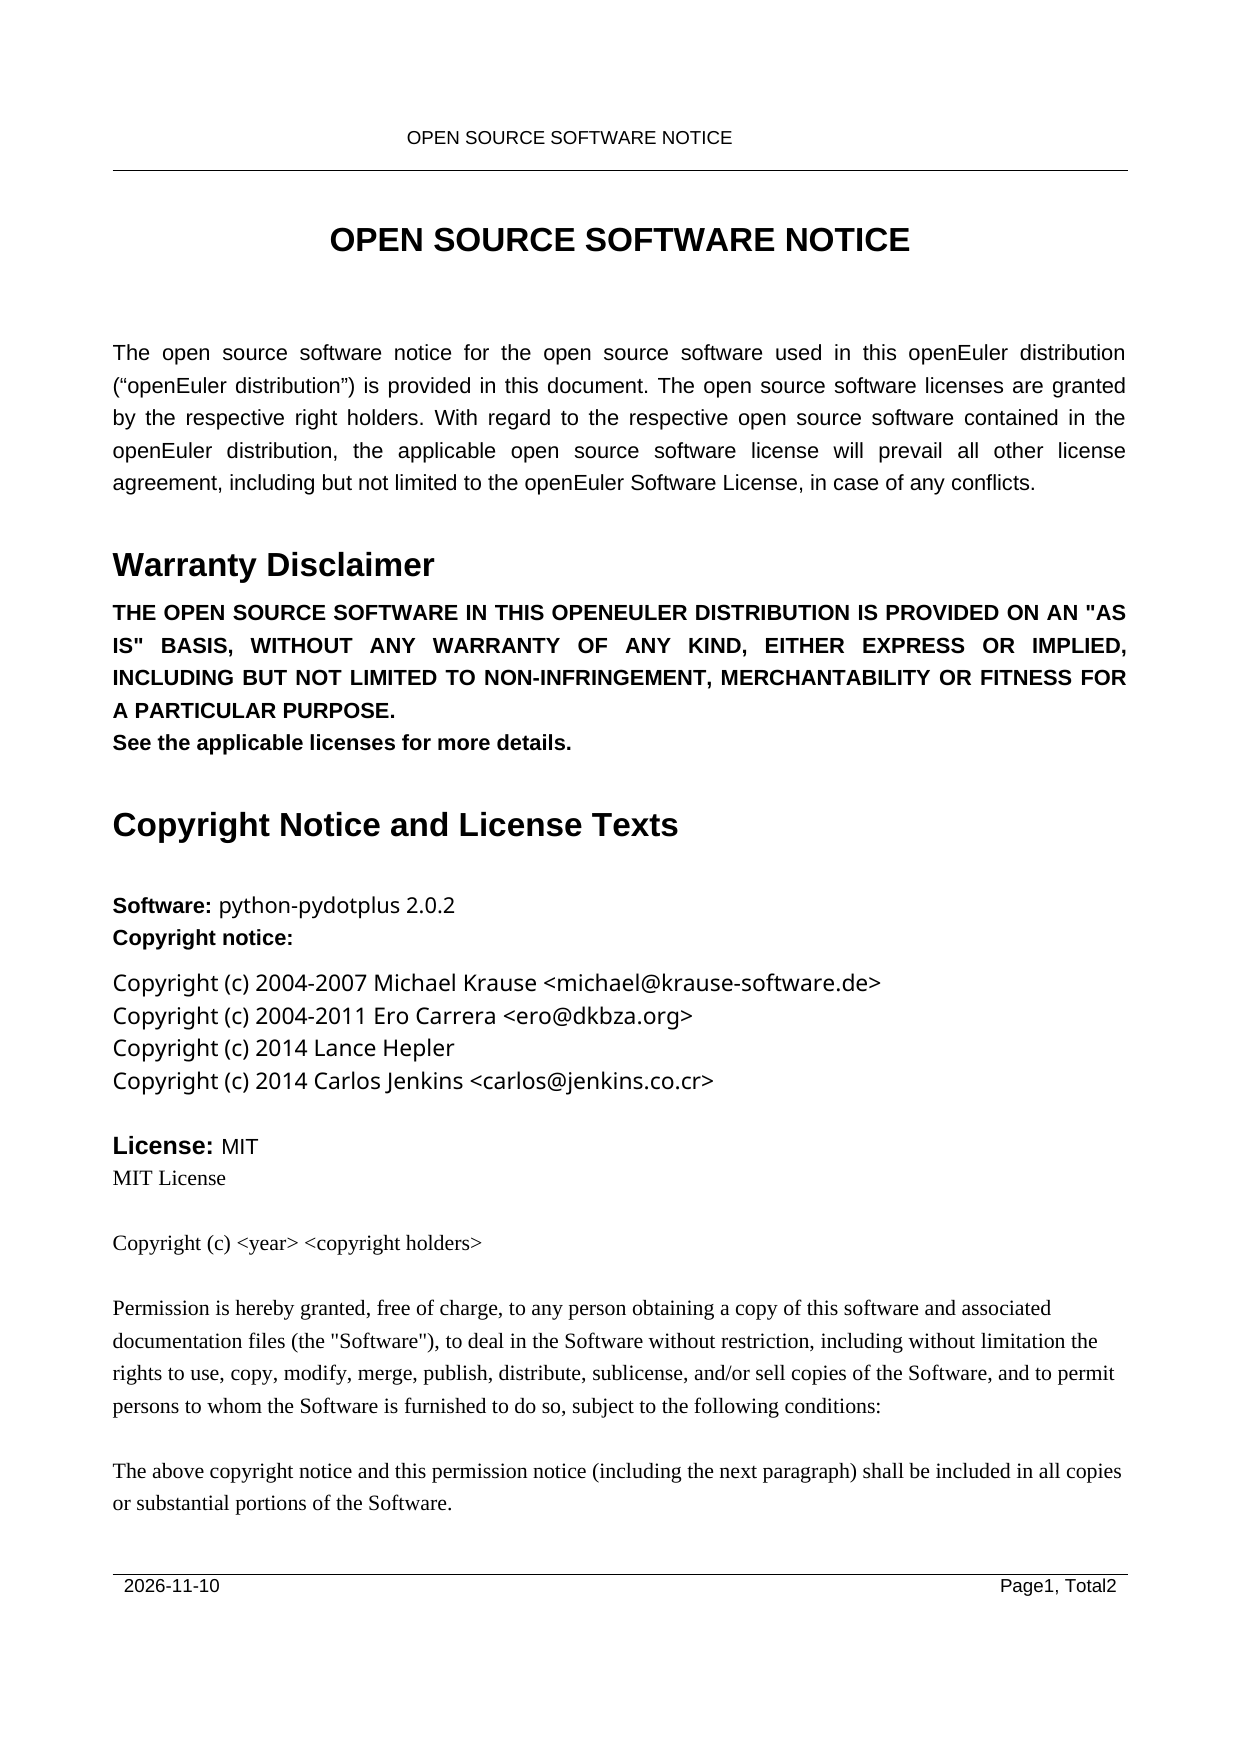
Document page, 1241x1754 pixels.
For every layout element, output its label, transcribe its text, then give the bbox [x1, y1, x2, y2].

text Copyright Notice and License Texts [112, 791, 1128, 856]
text OPEN SOURCE SOFTWARE NOTICE [112, 206, 1128, 271]
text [112, 1161, 1128, 1519]
text Copyright (c) 2004-2007 Michael Krause <michael@krause-software.de> Copyright (c) 2004-2011 Ero Carrera <ero@dkbza.org> Copyright (c) 2014 Lance Hepler Copyright (c) 2014 Carlos Jenkins <carlos@jenkins.co.cr> [112, 966, 1128, 1129]
text Copyright notice: [112, 921, 1128, 954]
text Warranty Disclaimer [112, 531, 1128, 596]
title Software: python-pydotplus 2.0.2 [112, 889, 1128, 921]
text THE OPEN SOURCE SOFTWARE IN THIS OPENEULER DISTRIBUTION IS PROVIDED ON AN "AS IS" BASIS, WITHOUT ANY WARRANTY OF ANY KIND, EITHER EXPRESS OR IMPLIED, INCLUDING BUT NOT LIMITED TO NON-INFRINGEMENT, MERCHANTABILITY OR FITNESS FOR A PARTICULAR PURPOSE. See the applicable licenses for more details. [112, 596, 1128, 759]
text License: MIT [112, 1129, 1128, 1161]
text The open source software notice for the open source software used in this openEuler distribution (“openEuler distribution”) is provided in this document. The open source software licenses are granted by the respective right holders. With regard to the respective open source software contained in the openEuler distribution, the applicable open source software license will prevail all other license agreement, including but not limited to the openEuler Software License, in case of any conflicts. [112, 336, 1128, 499]
